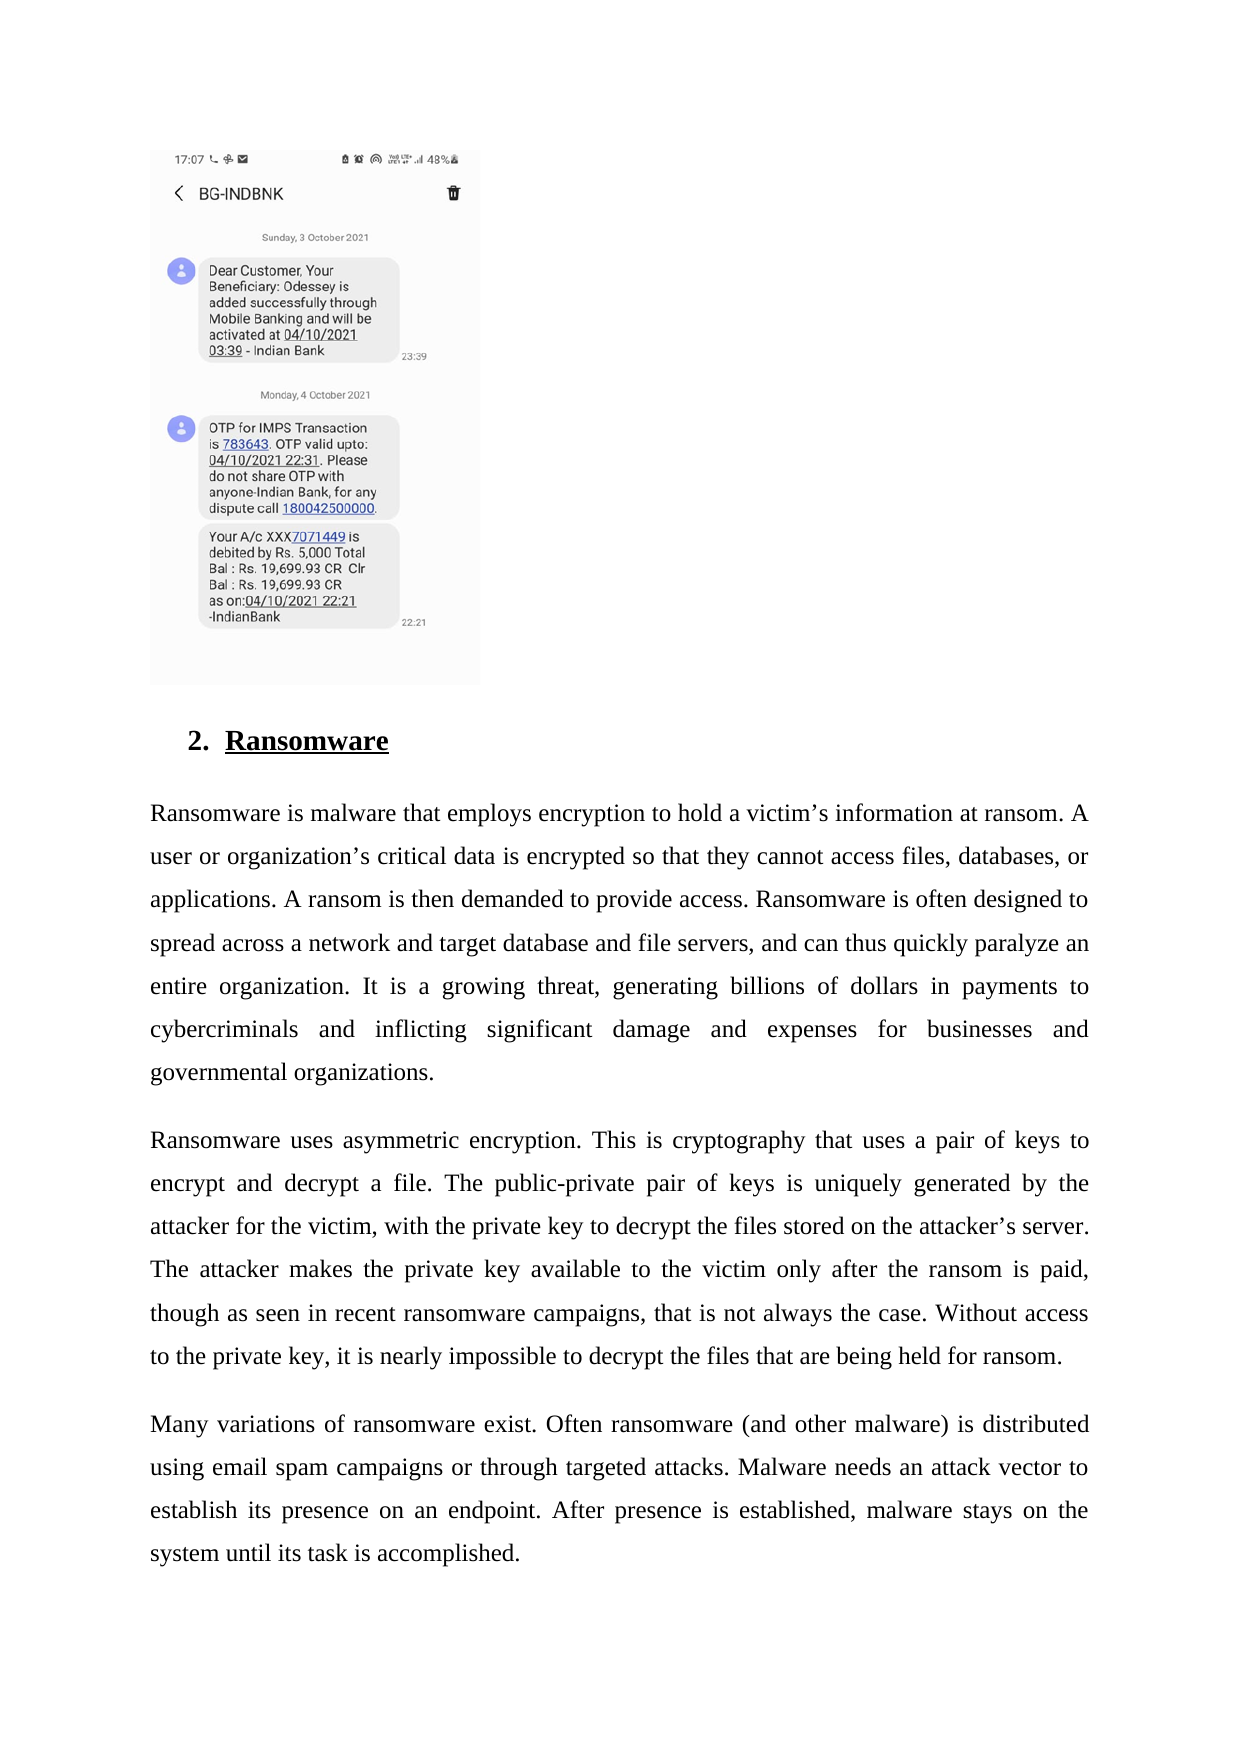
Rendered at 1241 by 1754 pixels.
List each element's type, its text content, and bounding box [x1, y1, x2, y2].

list Ransomware [187, 723, 1090, 757]
text Ransomware is malware that employs encryption to hold a victim’s information at ransom. A user or organization’s critical data is encrypted so that they cannot access files, databases, or applications. A ransom is then demanded to provide access. Ransomware is often designed to spread across a network and target database and file servers, and can thus quickly paralyze an entire organization. It is a growing threat, generating billions of dollars in payments to cybercriminals and inflicting significant damage and expenses for businesses and governmental organizations. [150, 798, 1090, 1086]
picture [150, 150, 481, 685]
text Ransomware uses asymmetric encryption. This is cryptography that uses a pair of keys to encrypt and decrypt a file. The public-private pair of keys is uniquely generated by the attacker for the victim, with the private key to decrypt the files stored on the attacker’s server. The attacker makes the private key available to the victim only after the ransom is paid, though as seen in recent ransomware campaigns, that is not always the case. Without access to the private key, it is nearly impossible to decrypt the files that are being held for ransom. [150, 1125, 1090, 1369]
text Many variations of ransomware exist. Often ransomware (and other malware) is distributed using email spam campaigns or through targeted attacks. Malware needs an attack vector to establish its presence on an endpoint. After presence is established, malware stays on the system until its task is accomplished. [150, 1409, 1090, 1567]
